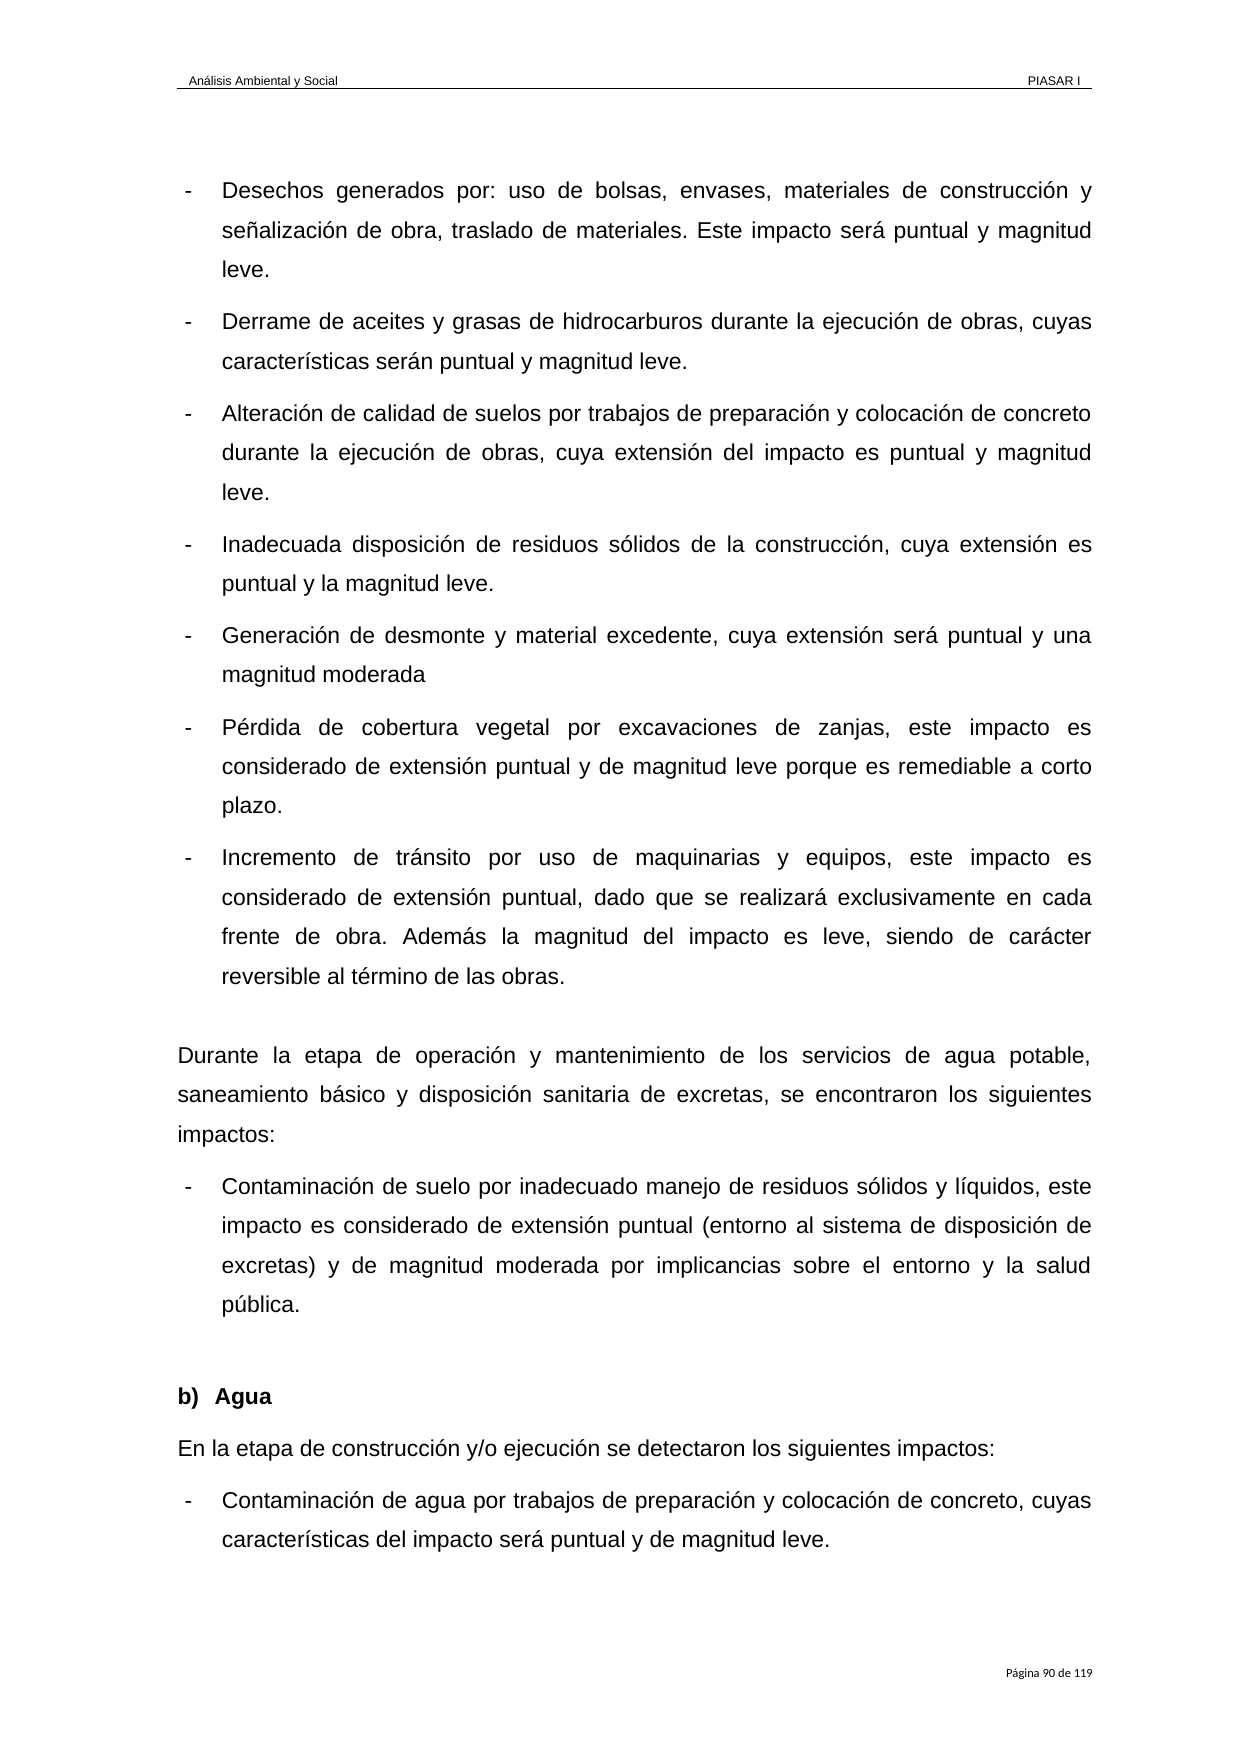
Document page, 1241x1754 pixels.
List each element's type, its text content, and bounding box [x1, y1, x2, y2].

list Generación de desmonte y material excedente, cuya extensión será puntual y una magnitud moderada [184, 622, 1092, 688]
list Inadecuada disposición de residuos sólidos de la construcción, cuya extensión es puntual y la magnitud leve. [184, 531, 1092, 596]
list Contaminación de agua por trabajos de preparación y colocación de concreto, cuyas características del impacto será puntual y de magnitud leve. [184, 1487, 1092, 1552]
list Alteración de calidad de suelos por trabajos de preparación y colocación de concreto durante la ejecución de obras, cuya extensión del impacto es puntual y magnitud leve. [184, 399, 1092, 505]
list Pérdida de cobertura vegetal por excavaciones de zanjas, este impacto es considerado de extensión puntual y de magnitud leve porque es remediable a corto plazo. [184, 713, 1092, 819]
list Contaminación de suelo por inadecuado manejo de residuos sólidos y líquidos, este impacto es considerado de extensión puntual (entorno al sistema de disposición de excretas) y de magnitud moderada por implicancias sobre el entorno y la salud pública. [184, 1173, 1092, 1317]
list Incremento de tránsito por uso de maquinarias y equipos, este impacto es considerado de extensión puntual, dado que se realizará exclusivamente en cada frente de obra. Además la magnitud del impacto es leve, siendo de carácter reversible al término de las obras. [184, 844, 1092, 989]
list Agua [177, 1383, 1092, 1409]
text En la etapa de construcción y/o ejecución se detectaron los siguientes impactos: [177, 1434, 1092, 1461]
list Desechos generados por: uso de bolsas, envases, materiales de construcción y señalización de obra, traslado de materiales. Este impacto será puntual y magnitud leve. [184, 177, 1092, 282]
text Durante la etapa de operación y mantenimiento de los servicios de agua potable, saneamiento básico y disposición sanitaria de excretas, se encontraron los siguientes impactos: [177, 1042, 1092, 1147]
list Derrame de aceites y grasas de hidrocarburos durante la ejecución de obras, cuyas características serán puntual y magnitud leve. [184, 308, 1092, 374]
